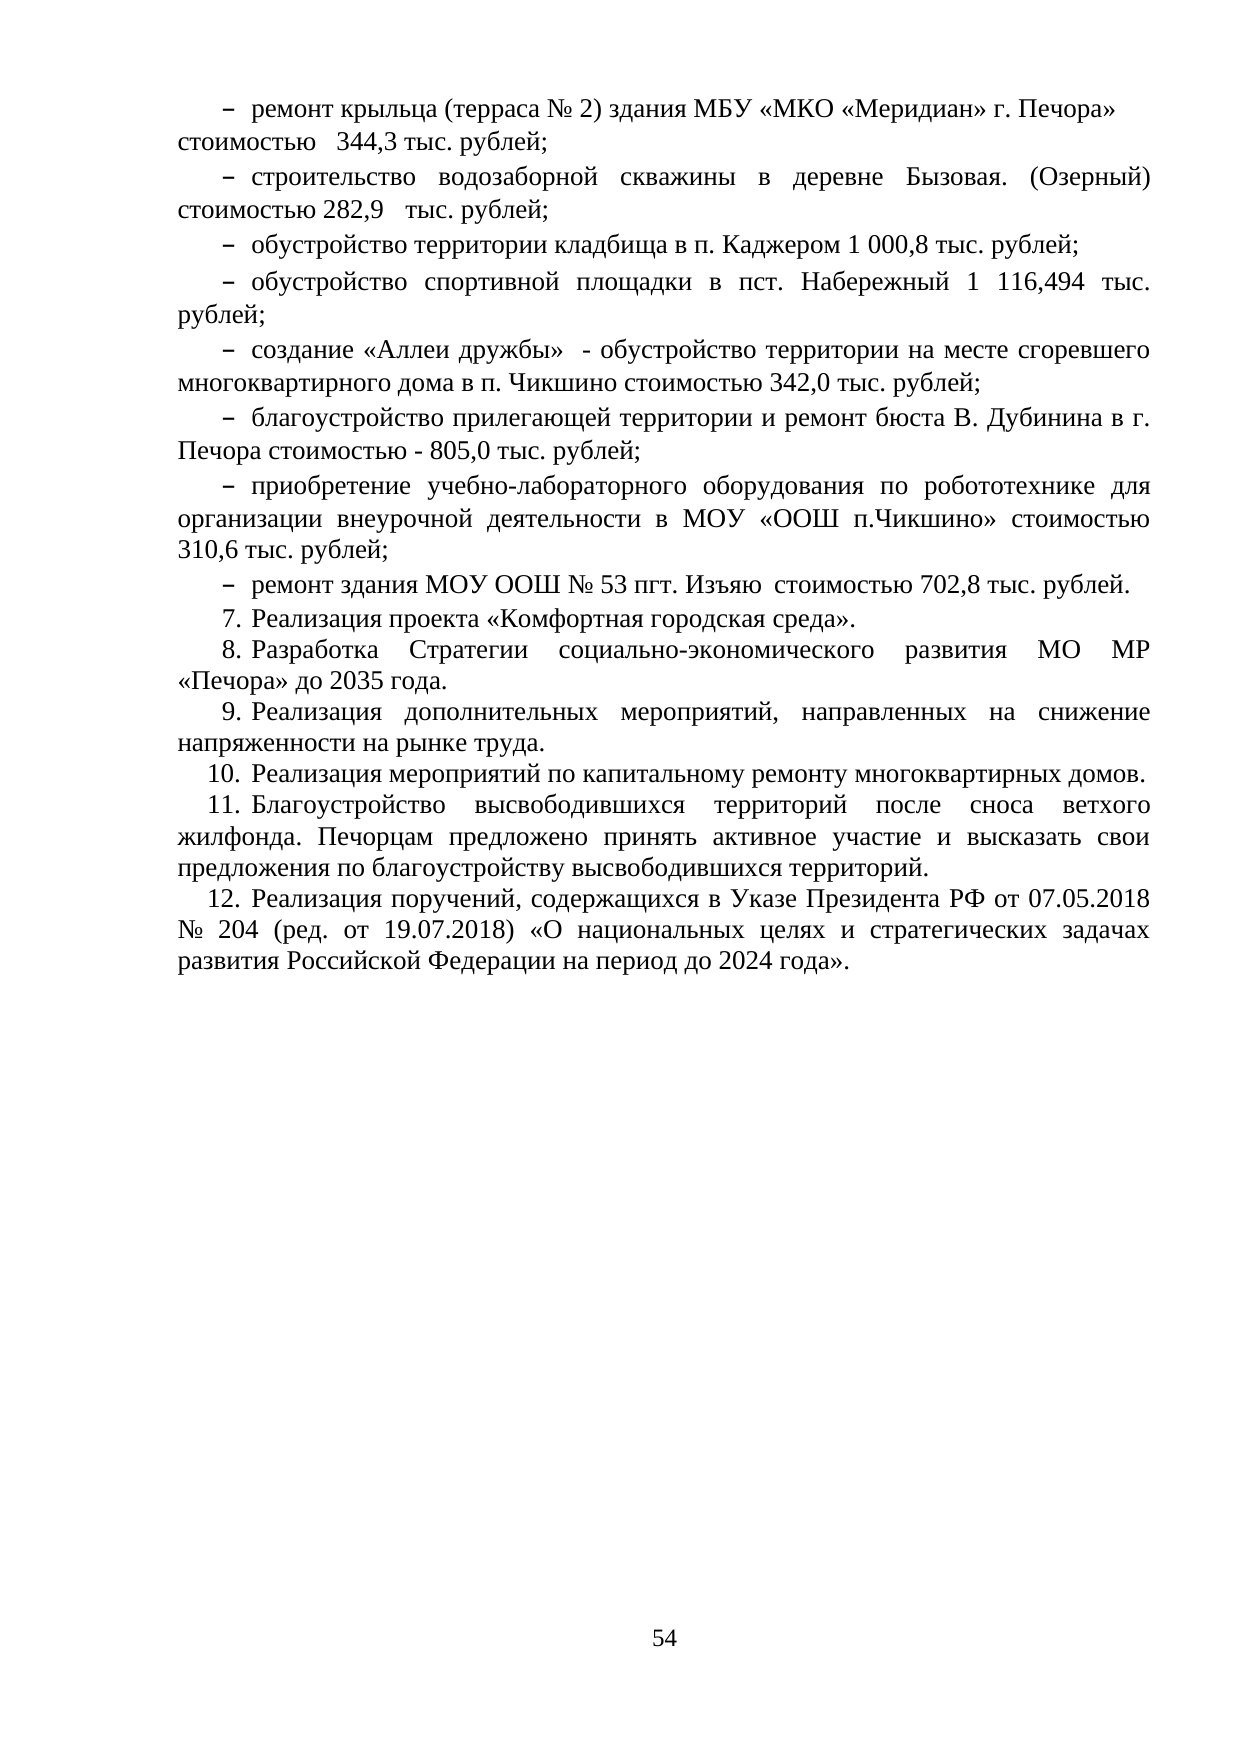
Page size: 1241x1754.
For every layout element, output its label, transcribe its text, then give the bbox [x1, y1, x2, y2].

list приобретение учебно-лабораторного оборудования по робототехнике для организации внеурочной деятельности в МОУ «ООШ п.Чикшино» стоимостью 310,6 тыс. рублей; [177, 466, 1152, 565]
list Реализация проекта «Комфортная городская среда». [177, 602, 1152, 633]
list создание «Аллеи дружбы» - обустройство территории на месте сгоревшего многоквартирного дома в п. Чикшино стоимостью 342,0 тыс. рублей; [177, 329, 1152, 398]
list Реализация мероприятий по капитальному ремонту многоквартирных домов. [177, 757, 1152, 788]
list Реализация поручений, содержащихся в Указе Президента РФ от 07.05.2018 № 204 (ред. от 19.07.2018) «О национальных целях и стратегических задачах развития Российской Федерации на период до 2024 года». [177, 882, 1152, 975]
list Реализация дополнительных мероприятий, направленных на снижение напряженности на рынке труда. [177, 695, 1152, 757]
list благоустройство прилегающей территории и ремонт бюста В. Дубинина в г. Печора стоимостью - 805,0 тыс. рублей; [177, 398, 1152, 466]
list ремонт здания МОУ ООШ № 53 пгт. Изъяю стоимостью 702,8 тыс. рублей. [177, 565, 1152, 602]
list обустройство спортивной площадки в пст. Набережный 1 116,494 тыс. рублей; [177, 262, 1152, 329]
list Благоустройство высвободившихся территорий после сноса ветхого жилфонда. Печорцам предложено принять активное участие и высказать свои предложения по благоустройству высвободившихся территорий. [177, 788, 1152, 882]
list строительство водозаборной скважины в деревне Бызовая. (Озерный) стоимостью 282,9 тыс. рублей; [177, 157, 1152, 225]
list обустройство территории кладбища в п. Каджером 1 000,8 тыс. рублей; [177, 225, 1152, 262]
list ремонт крыльца (терраса № 2) здания МБУ «МКО «Меридиан» г. Печора» стоимостью 344,3 тыс. рублей; [177, 89, 1152, 157]
list Разработка Стратегии социально-экономического развития МО МР «Печора» до 2035 года. [177, 633, 1152, 695]
